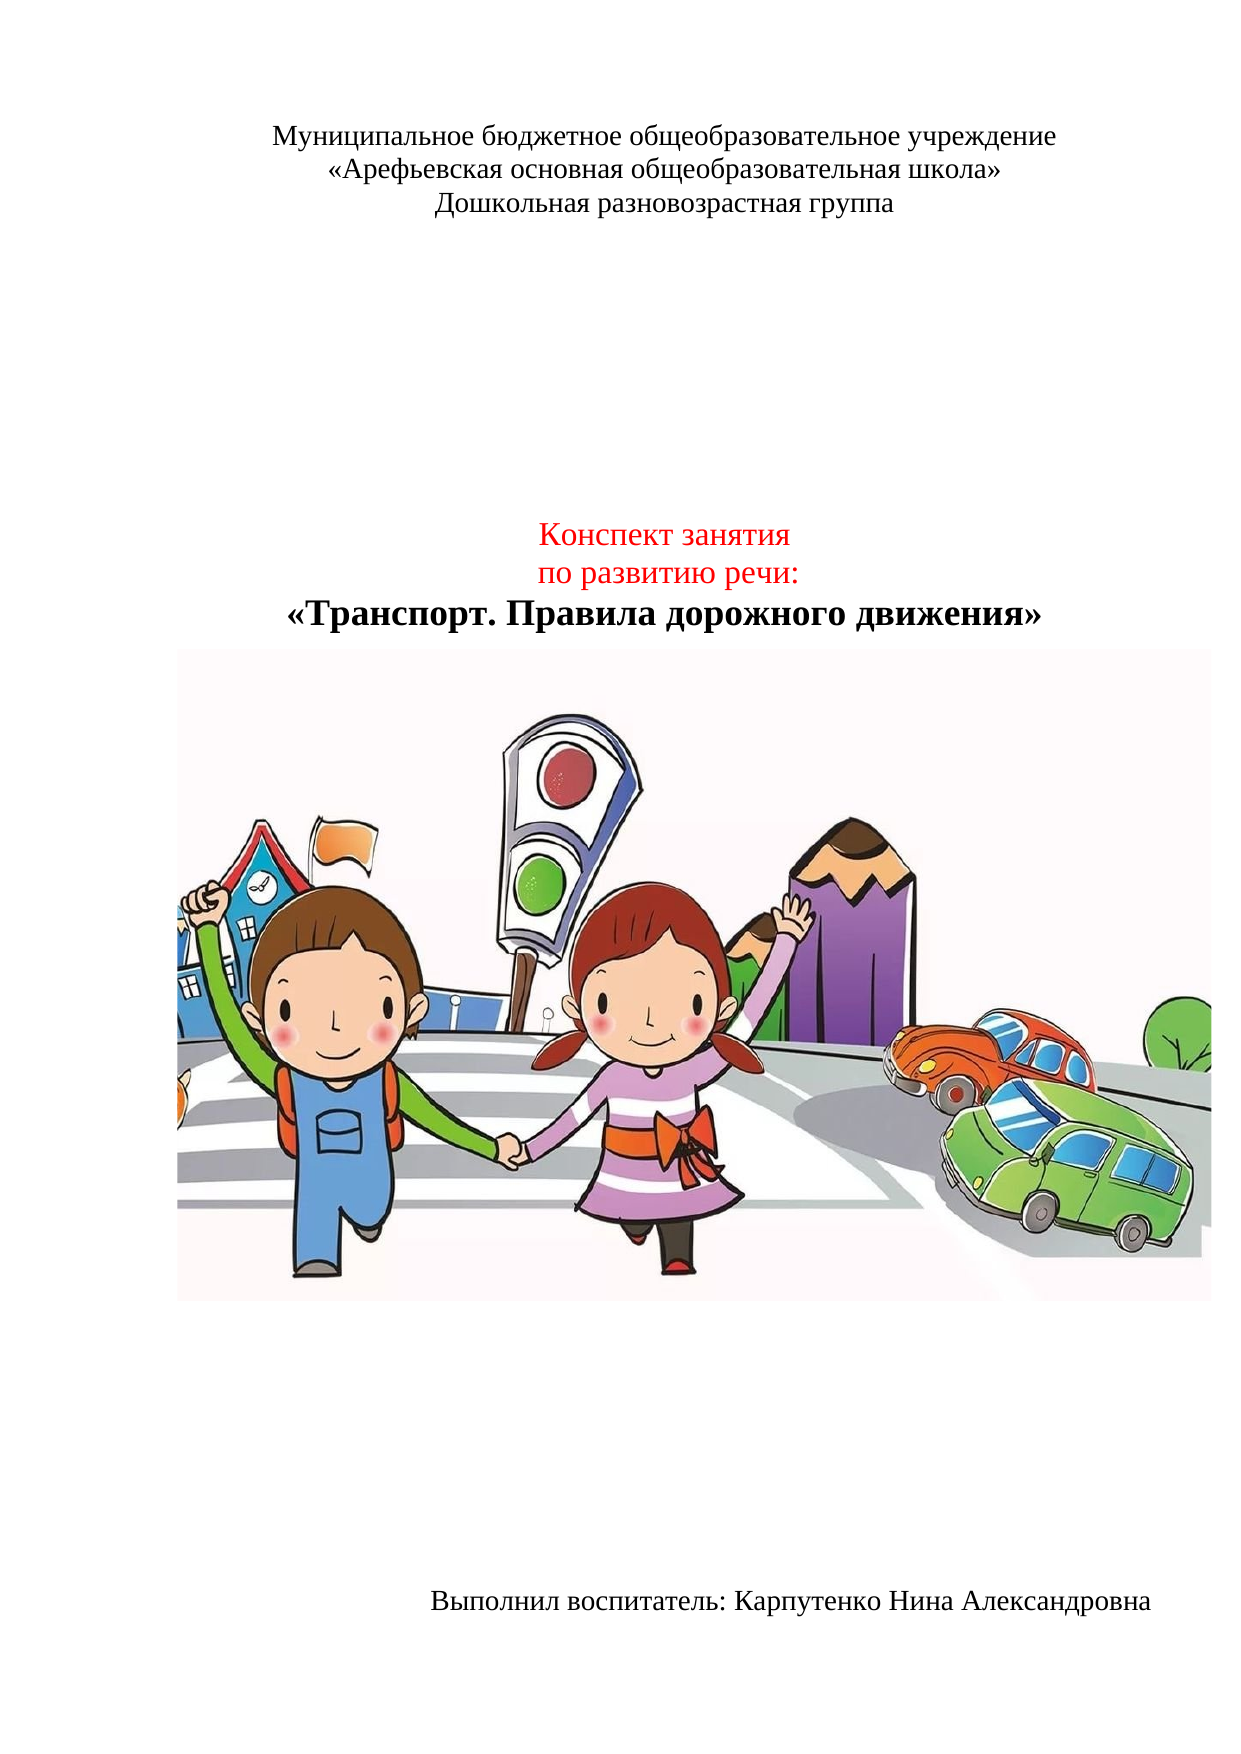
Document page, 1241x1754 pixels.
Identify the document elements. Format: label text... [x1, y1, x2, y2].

text Дошкольная разновозрастная группа [177, 185, 1152, 219]
text Конспект занятия [177, 514, 1152, 552]
text по развитию речи: [177, 552, 1152, 591]
text Муниципальное бюджетное общеобразовательное учреждение [177, 118, 1152, 152]
picture [177, 649, 1212, 1301]
text Выполнил воспитатель: Карпутенко Нина Александровна [177, 1583, 1152, 1616]
text «Арефьевская основная общеобразовательная школа» [177, 152, 1152, 185]
text «Транспорт. Правила дорожного движения» [177, 591, 1152, 634]
